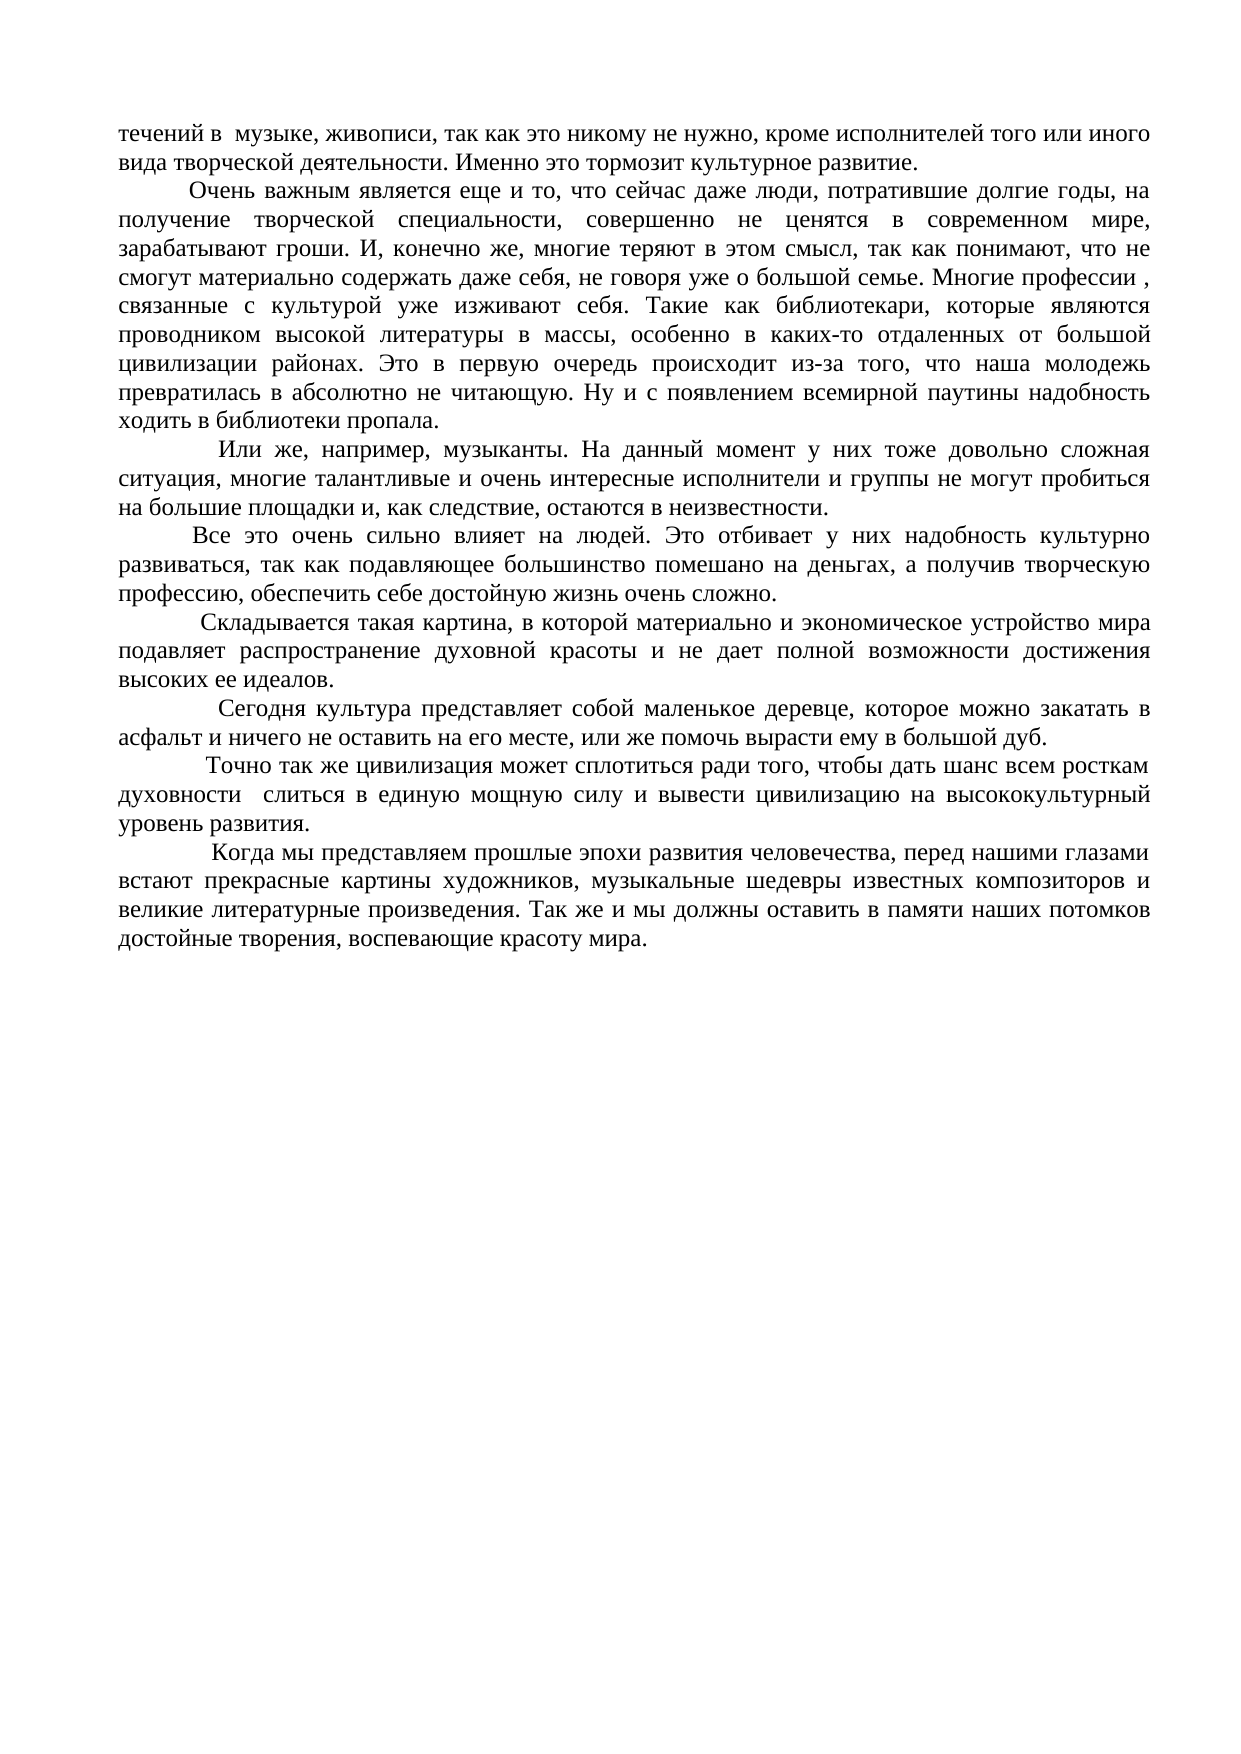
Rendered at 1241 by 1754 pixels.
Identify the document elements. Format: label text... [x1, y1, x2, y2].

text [118, 118, 1152, 176]
text Складывается такая картина, в которой материально и экономическое устройство мира подавляет распространение духовной красоты и не дает полной возможности достижения высоких ее идеалов. [118, 607, 1152, 693]
text Когда мы представляем прошлые эпохи развития человечества, перед нашими глазами встают прекрасные картины художников, музыкальные шедевры известных композиторов и великие литературные произведения. Так же и мы должны оставить в памяти наших потомков достойные творения, воспевающие красоту мира. [118, 837, 1152, 952]
text Точно так же цивилизация может сплотиться ради того, чтобы дать шанс всем росткам духовности слиться в единую мощную силу и вывести цивилизацию на высококультурный уровень развития. [118, 751, 1152, 837]
text Все это очень сильно влияет на людей. Это отбивает у них надобность культурно развиваться, так как подавляющее большинство помешано на деньгах, а получив творческую профессию, обеспечить себе достойную жизнь очень сложно. [118, 521, 1152, 607]
text Очень важным является еще и то, что сейчас даже люди, потратившие долгие годы, на получение творческой специальности, совершенно не ценятся в современном мире, зарабатывают гроши. И, конечно же, многие теряют в этом смысл, так как понимают, что не смогут материально содержать даже себя, не говоря уже о большой семье. Многие профессии , связанные с культурой уже изживают себя. Такие как библиотекари, которые являются проводником высокой литературы в массы, особенно в каких-то отдаленных от большой цивилизации районах. Это в первую очередь происходит из-за того, что наша молодежь превратилась в абсолютно не читающую. Ну и с появлением всемирной паутины надобность ходить в библиотеки пропала. [118, 176, 1152, 434]
text Или же, например, музыканты. На данный момент у них тоже довольно сложная ситуация, многие талантливые и очень интересные исполнители и группы не могут пробиться на большие площадки и, как следствие, остаются в неизвестности. [118, 434, 1152, 521]
text Сегодня культура представляет собой маленькое деревце, которое можно закатать в асфальт и ничего не оставить на его месте, или же помочь вырасти ему в большой дуб. [118, 693, 1152, 751]
